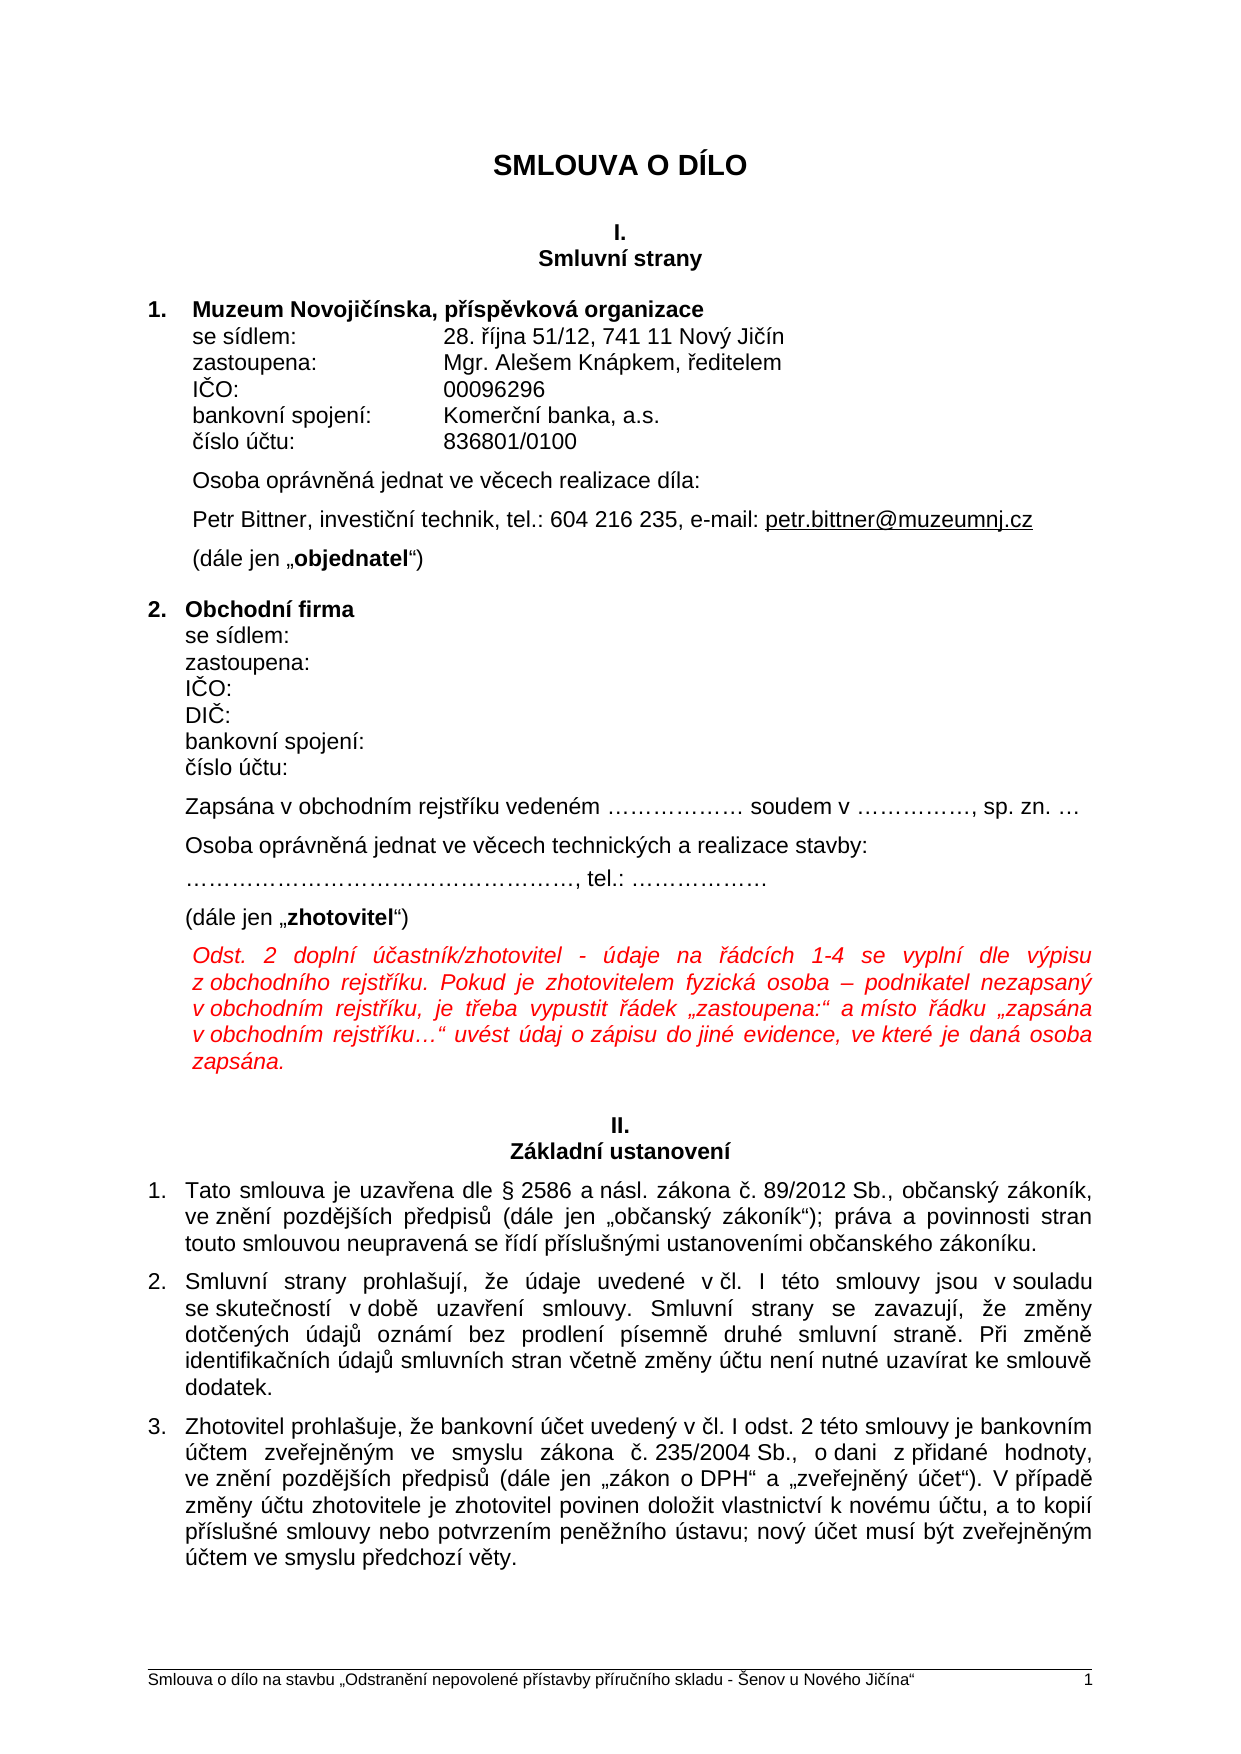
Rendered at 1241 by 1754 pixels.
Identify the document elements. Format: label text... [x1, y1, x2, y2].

text Zapsána v obchodním rejstříku vedeném ……………… soudem v ……………, sp. zn. … [185, 793, 1092, 819]
list zastoupena: [185, 649, 1092, 675]
list Obchodní firma [148, 596, 1092, 622]
list Zhotovitel prohlašuje, že bankovní účet uvedený v čl. I odst. 2 této smlouvy je bankovním účtem zveřejněným ve smyslu zákona č. 235/2004 Sb., o dani z přidané hodnoty, ve znění pozdějších předpisů (dále jen „zákon o DPH“ a „zveřejněný účet“). V případě změny účtu zhotovitele je zhotovitel povinen doložit vlastnictví k novému účtu, a to kopií příslušné smlouvy nebo potvrzením peněžního ústavu; nový účet musí být zveřejněným účtem ve smyslu předchozí věty. [148, 1413, 1092, 1571]
text (dále jen „zhotovitel“) [185, 903, 1092, 930]
list IČO: [185, 675, 1092, 702]
list Tato smlouva je uzavřena dle § 2586 a násl. zákona č. 89/2012 Sb., občanský zákoník, ve znění pozdějších předpisů (dále jen „občanský zákoník“); práva a povinnosti stran touto smlouvou neupravená se řídí příslušnými ustanoveními občanského zákoníku. [148, 1177, 1092, 1256]
list ……………………………………………, tel.: ……………… [185, 864, 1092, 891]
text Petr Bittner, investiční technik, tel.: 604 216 235, e-mail: petr.bittner@muzeumnj.cz [192, 506, 1092, 532]
list číslo účtu: 836801/0100 [148, 428, 1092, 454]
list IČO: 00096296 [148, 376, 1092, 402]
subtitle Smlouva o dílo [148, 148, 1092, 181]
list se sídlem: 28. října 51/12, 741 11 Nový Jičín [148, 323, 1092, 349]
text Osoba oprávněná jednat ve věcech technických a realizace stavby: [185, 832, 1092, 858]
text Odst. 2 doplní účastník/zhotovitel - údaje na řádcích 1-4 se vyplní dle výpisu z obchodního rejstříku. Pokud je zhotovitelem fyzická osoba – podnikatel nezapsaný v obchodním rejstříku, je třeba vypustit řádek „zastoupena:“ a místo řádku „zapsána v obchodním rejstříku…“ uvést údaj o zápisu do jiné evidence, ve které je daná osoba zapsána. [192, 942, 1092, 1074]
list bankovní spojení: Komerční banka, a.s. [148, 402, 1092, 428]
list zastoupena: Mgr. Alešem Knápkem, ředitelem [148, 349, 1092, 376]
text (dále jen „objednatel“) [192, 545, 1092, 571]
list DIČ: [185, 702, 1092, 728]
list Muzeum Novojičínska, příspěvková organizace [148, 296, 1092, 323]
list bankovní spojení: [185, 728, 1092, 754]
text I. Smluvní strany [148, 219, 1092, 271]
list se sídlem: [185, 622, 1092, 649]
text II. Základní ustanovení [148, 1112, 1092, 1164]
list číslo účtu: [185, 754, 1092, 781]
list Smluvní strany prohlašují, že údaje uvedené v čl. I této smlouvy jsou v souladu se skutečností v době uzavření smlouvy. Smluvní strany se zavazují, že změny dotčených údajů oznámí bez prodlení písemně druhé smluvní straně. Při změně identifikačních údajů smluvních stran včetně změny účtu není nutné uzavírat ke smlouvě dodatek. [148, 1268, 1092, 1400]
text Osoba oprávněná jednat ve věcech realizace díla: [192, 467, 1092, 493]
